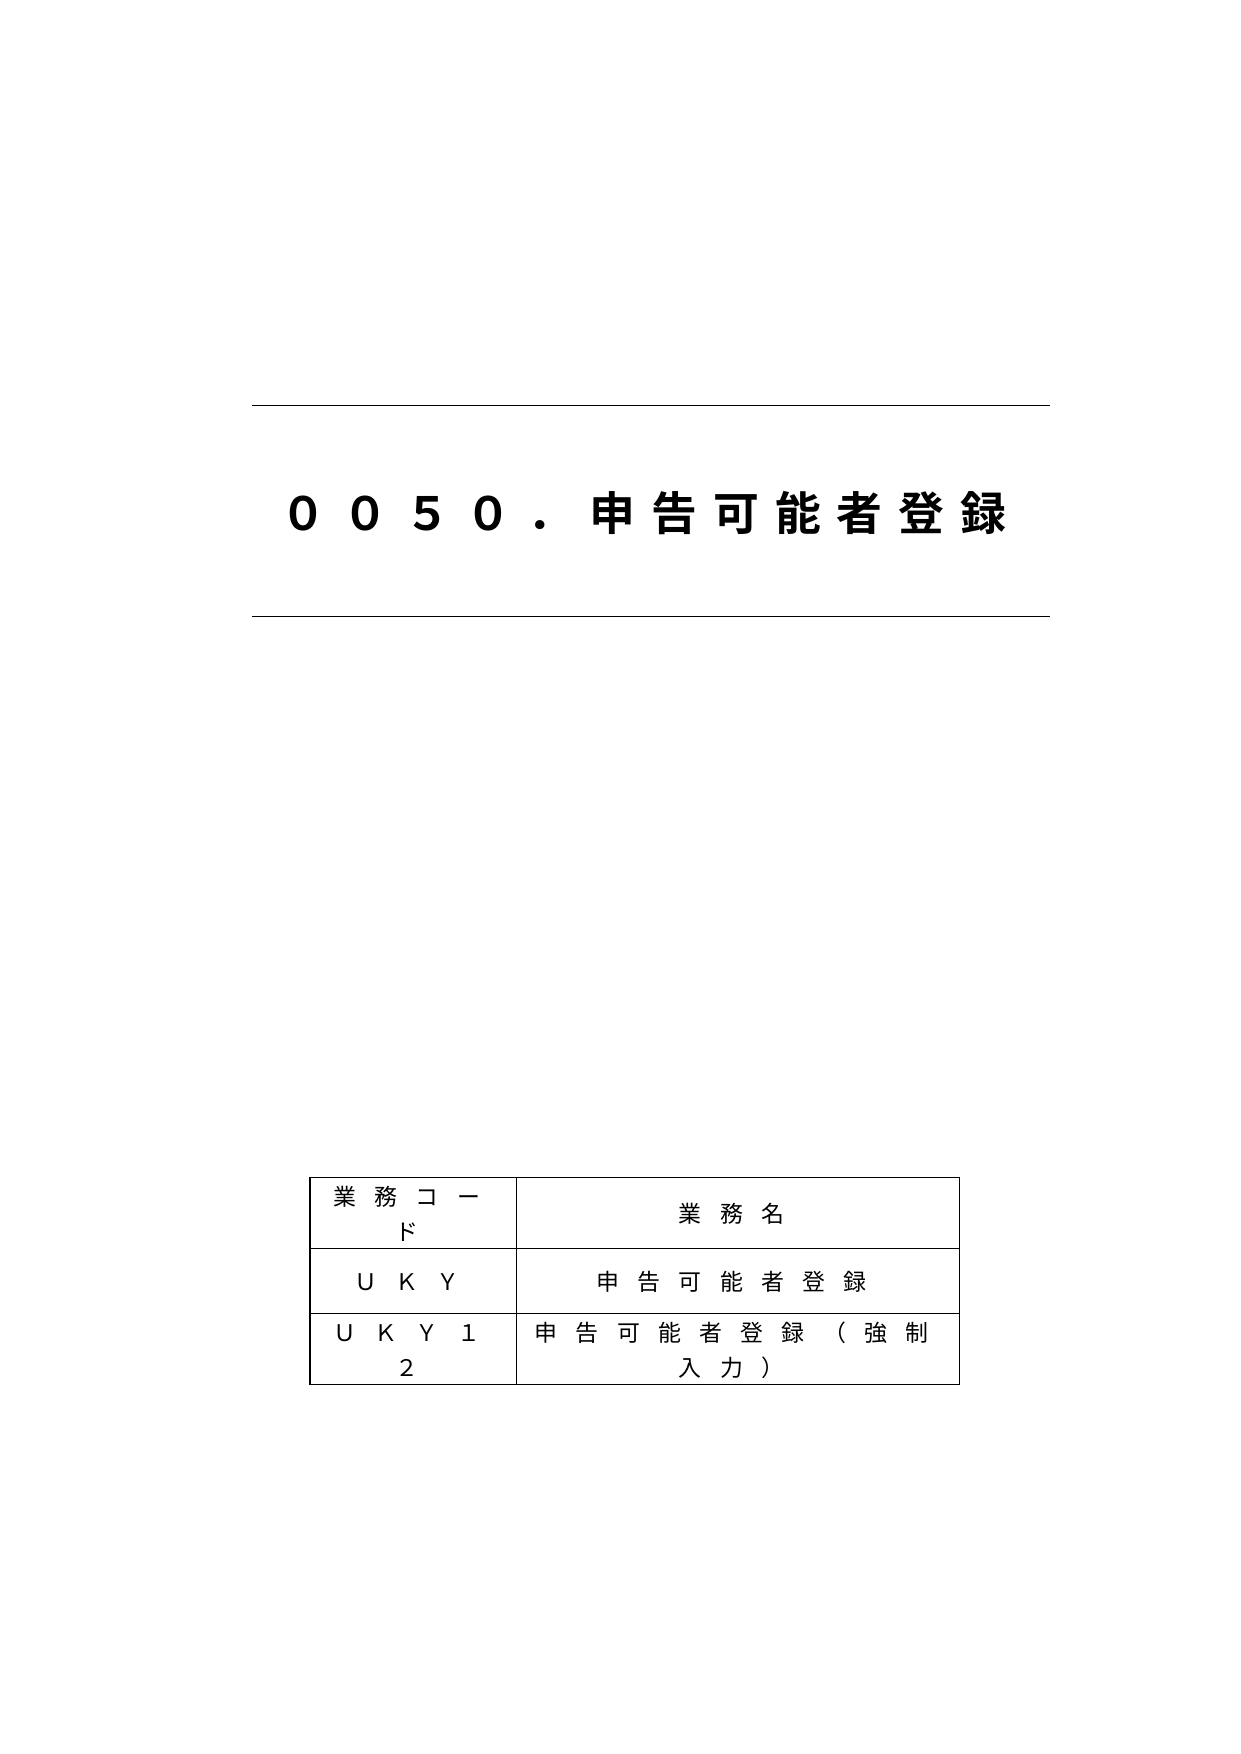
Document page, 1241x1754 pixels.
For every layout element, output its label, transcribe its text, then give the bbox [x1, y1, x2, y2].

table_cell ＵＫＹ [311, 1249, 516, 1313]
table_cell 申告可能者登録 [517, 1249, 959, 1313]
table_header 業務名 [517, 1178, 959, 1248]
table_header 業務コード [311, 1178, 516, 1248]
table_cell 申告可能者登録（強制入力） [517, 1314, 959, 1384]
table_cell ＵＫＹ１２ [311, 1314, 516, 1384]
table_header ００５０．申告可能者登録 [252, 406, 1049, 616]
